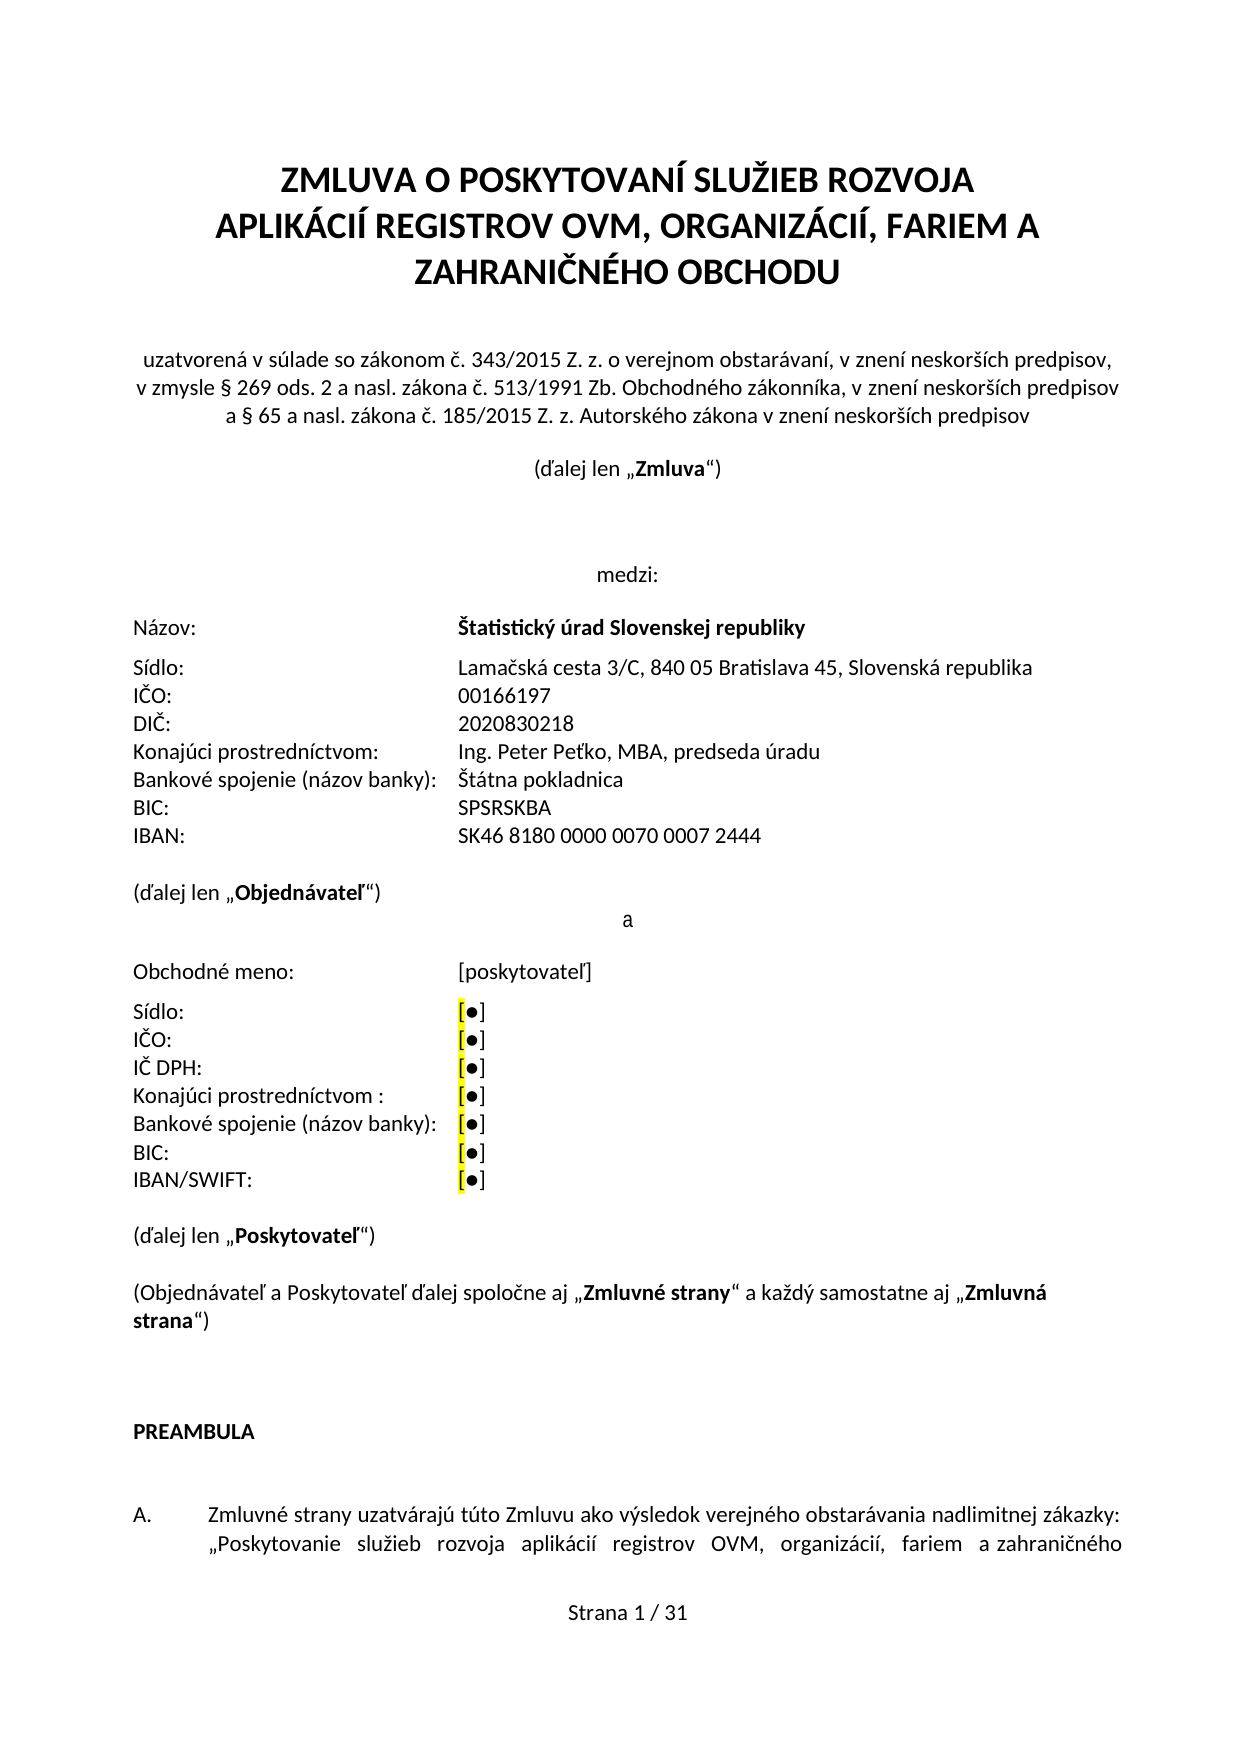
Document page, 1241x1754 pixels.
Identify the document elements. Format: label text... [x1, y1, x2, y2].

text IČO: [133, 1026, 458, 1053]
text (ďalej len „Objednávateľ“) [133, 878, 1122, 906]
text (ďalej len „Poskytovateľ“) [133, 1222, 1122, 1250]
text Sídlo: [133, 997, 1122, 1026]
text IČO: 00166197 [133, 681, 1122, 709]
text Konajúci prostredníctvom: Ing. Peter Peťko, MBA, predseda úradu [133, 737, 1122, 766]
text (Objednávateľ a Poskytovateľ ďalej spoločne aj „Zmluvné strany“ a každý samostatne aj „Zmluvná strana“) [133, 1278, 1122, 1334]
text IBAN: SK46 8180 0000 0070 0007 2444 [133, 822, 1122, 849]
title APLIKÁCIÍ REGISTROV OVM, ORGANIZÁCIÍ, FARIEM A ZAHRANIČNÉHO OBCHODU [133, 202, 1122, 293]
text IBAN/SWIFT: [465, 1166, 1122, 1194]
text BIC: [133, 1138, 458, 1166]
text (ďalej len „Zmluva“) [133, 454, 1122, 482]
text Obchodné meno: [133, 957, 1122, 985]
text BIC: SPSRSKBA [133, 793, 1122, 822]
list PREAMBULA [133, 1416, 1122, 1445]
text BIC: [465, 1138, 1122, 1166]
title ZMLUVA O POSKYTOVANÍ SLUŽIEB ROZVOJA [133, 156, 1122, 202]
text uzatvorená v súlade so zákonom č. 343/2015 Z. z. o verejnom obstarávaní, v znení neskorších predpisov, v zmysle § 269 ods. 2 a nasl. zákona č. 513/1991 Zb. Obchodného zákonníka, v znení neskorších predpisov a § 65 a nasl. zákona č. 185/2015 Z. z. Autorského zákona v znení neskorších predpisov [133, 345, 1122, 429]
text IČ DPH: [133, 1053, 1122, 1082]
text medzi: [133, 560, 1122, 588]
text IBAN/SWIFT: [133, 1166, 458, 1194]
text a [133, 906, 1122, 932]
text IČO: [465, 1026, 1122, 1053]
text Bankové spojenie (názov banky): [133, 1109, 1122, 1138]
text Konajúci prostredníctvom : [133, 1082, 458, 1109]
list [133, 1499, 1122, 1558]
text DIČ: 2020830218 [133, 709, 1122, 737]
text Bankové spojenie (názov banky): Štátna pokladnica [133, 766, 1122, 793]
text Názov: Štatistický úrad Slovenskej republiky [133, 613, 1122, 641]
text Konajúci prostredníctvom : [465, 1082, 1122, 1109]
text Sídlo: Lamačská cesta 3/C, 840 05 Bratislava 45, Slovenská republika [133, 653, 1122, 681]
